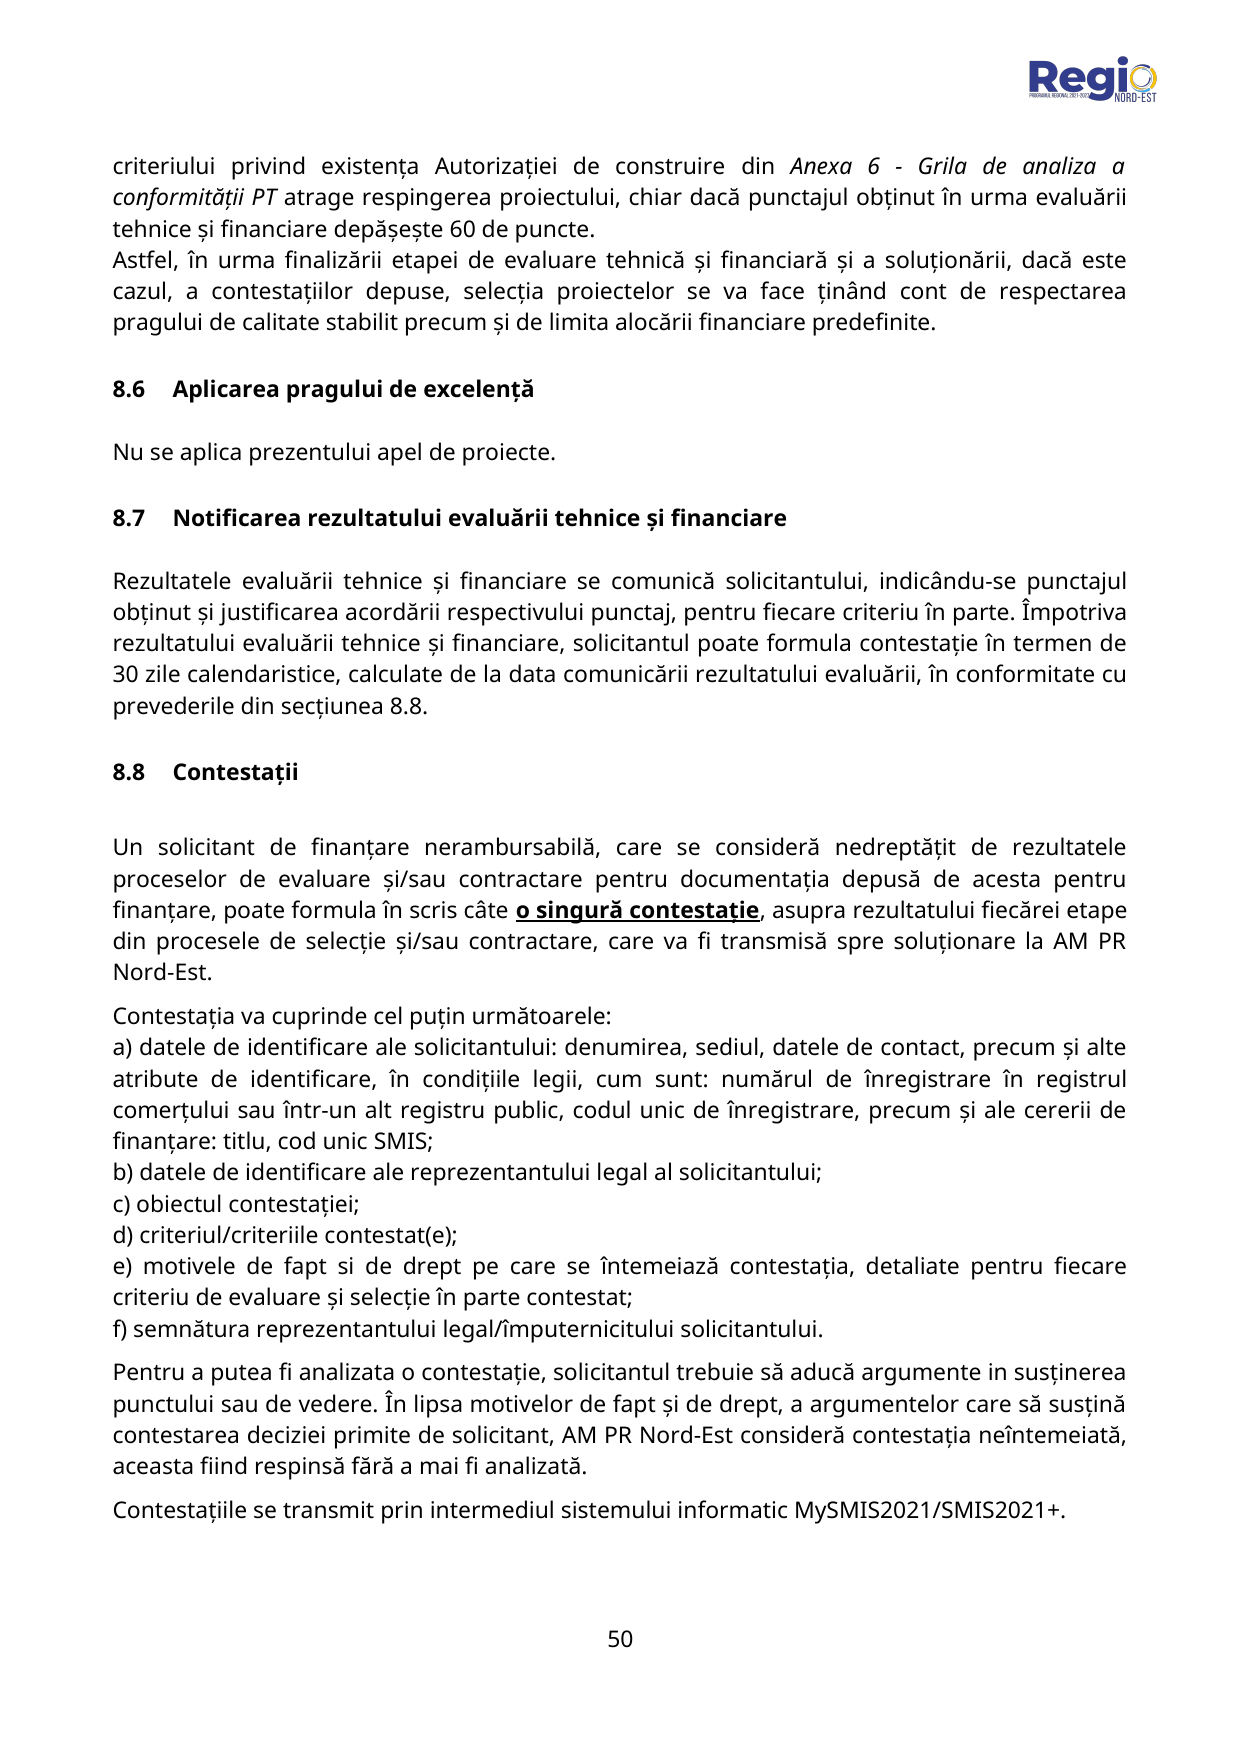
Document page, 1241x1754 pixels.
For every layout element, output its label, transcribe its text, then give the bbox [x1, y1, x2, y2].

text d) criteriul/criteriile contestat(e); [112, 1219, 1128, 1250]
subtitle Aplicarea pragului de excelență [112, 373, 1128, 404]
text c) obiectul contestației; [112, 1187, 1128, 1219]
text Rezultatele evaluării tehnice și financiare se comunică solicitantului, indicându-se punctajul obținut și justificarea acordării respectivului punctaj, pentru fiecare criteriu în parte. Împotriva rezultatului evaluării tehnice și financiare, solicitantul poate formula contestație în termen de 30 zile calendaristice, calculate de la data comunicării rezultatului evaluării, în conformitate cu prevederile din secțiunea 8.8. [112, 564, 1128, 721]
text Astfel, în urma finalizării etapei de evaluare tehnică și financiară și a soluționării, dacă este cazul, a contestațiilor depuse, selecția proiectelor se va face ținând cont de respectarea pragului de calitate stabilit precum și de limita alocării financiare predefinite. [112, 244, 1128, 337]
picture [1027, 53, 1160, 105]
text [112, 150, 1128, 244]
text a) datele de identificare ale solicitantului: denumirea, sediul, datele de contact, precum și alte atribute de identificare, în condițiile legii, cum sunt: numărul de înregistrare în registrul comerțului sau într-un alt registru public, codul unic de înregistrare, precum și ale cererii de finanțare: titlu, cod unic SMIS; [112, 1031, 1128, 1156]
text Contestațiile se transmit prin intermediul sistemului informatic MySMIS2021/SMIS2021+. [112, 1494, 1128, 1525]
text Un solicitant de finanțare nerambursabilă, care se consideră nedreptățit de rezultatele proceselor de evaluare și/sau contractare pentru documentația depusă de acesta pentru finanțare, poate formula în scris câte o singură contestație, asupra rezultatului fiecărei etape din procesele de selecție și/sau contractare, care va fi transmisă spre soluționare la AM PR Nord-Est. [112, 831, 1128, 987]
subtitle Notificarea rezultatului evaluării tehnice și financiare [112, 502, 1128, 533]
text e) motivele de fapt si de drept pe care se întemeiază contestația, detaliate pentru fiecare criteriu de evaluare și selecție în parte contestat; [112, 1250, 1128, 1312]
text Nu se aplica prezentului apel de proiecte. [112, 435, 1128, 467]
text Contestația va cuprinde cel puțin următoarele: [112, 1000, 1128, 1031]
text b) datele de identificare ale reprezentantului legal al solicitantului; [112, 1156, 1128, 1187]
text f) semnătura reprezentantului legal/împuternicitului solicitantului. [112, 1312, 1128, 1344]
subtitle Contestații [112, 756, 1128, 787]
text Pentru a putea fi analizata o contestație, solicitantul trebuie să aducă argumente in susținerea punctului sau de vedere. În lipsa motivelor de fapt și de drept, a argumentelor care să susțină contestarea deciziei primite de solicitant, AM PR Nord-Est consideră contestația neîntemeiată, aceasta fiind respinsă fără a mai fi analizată. [112, 1356, 1128, 1481]
